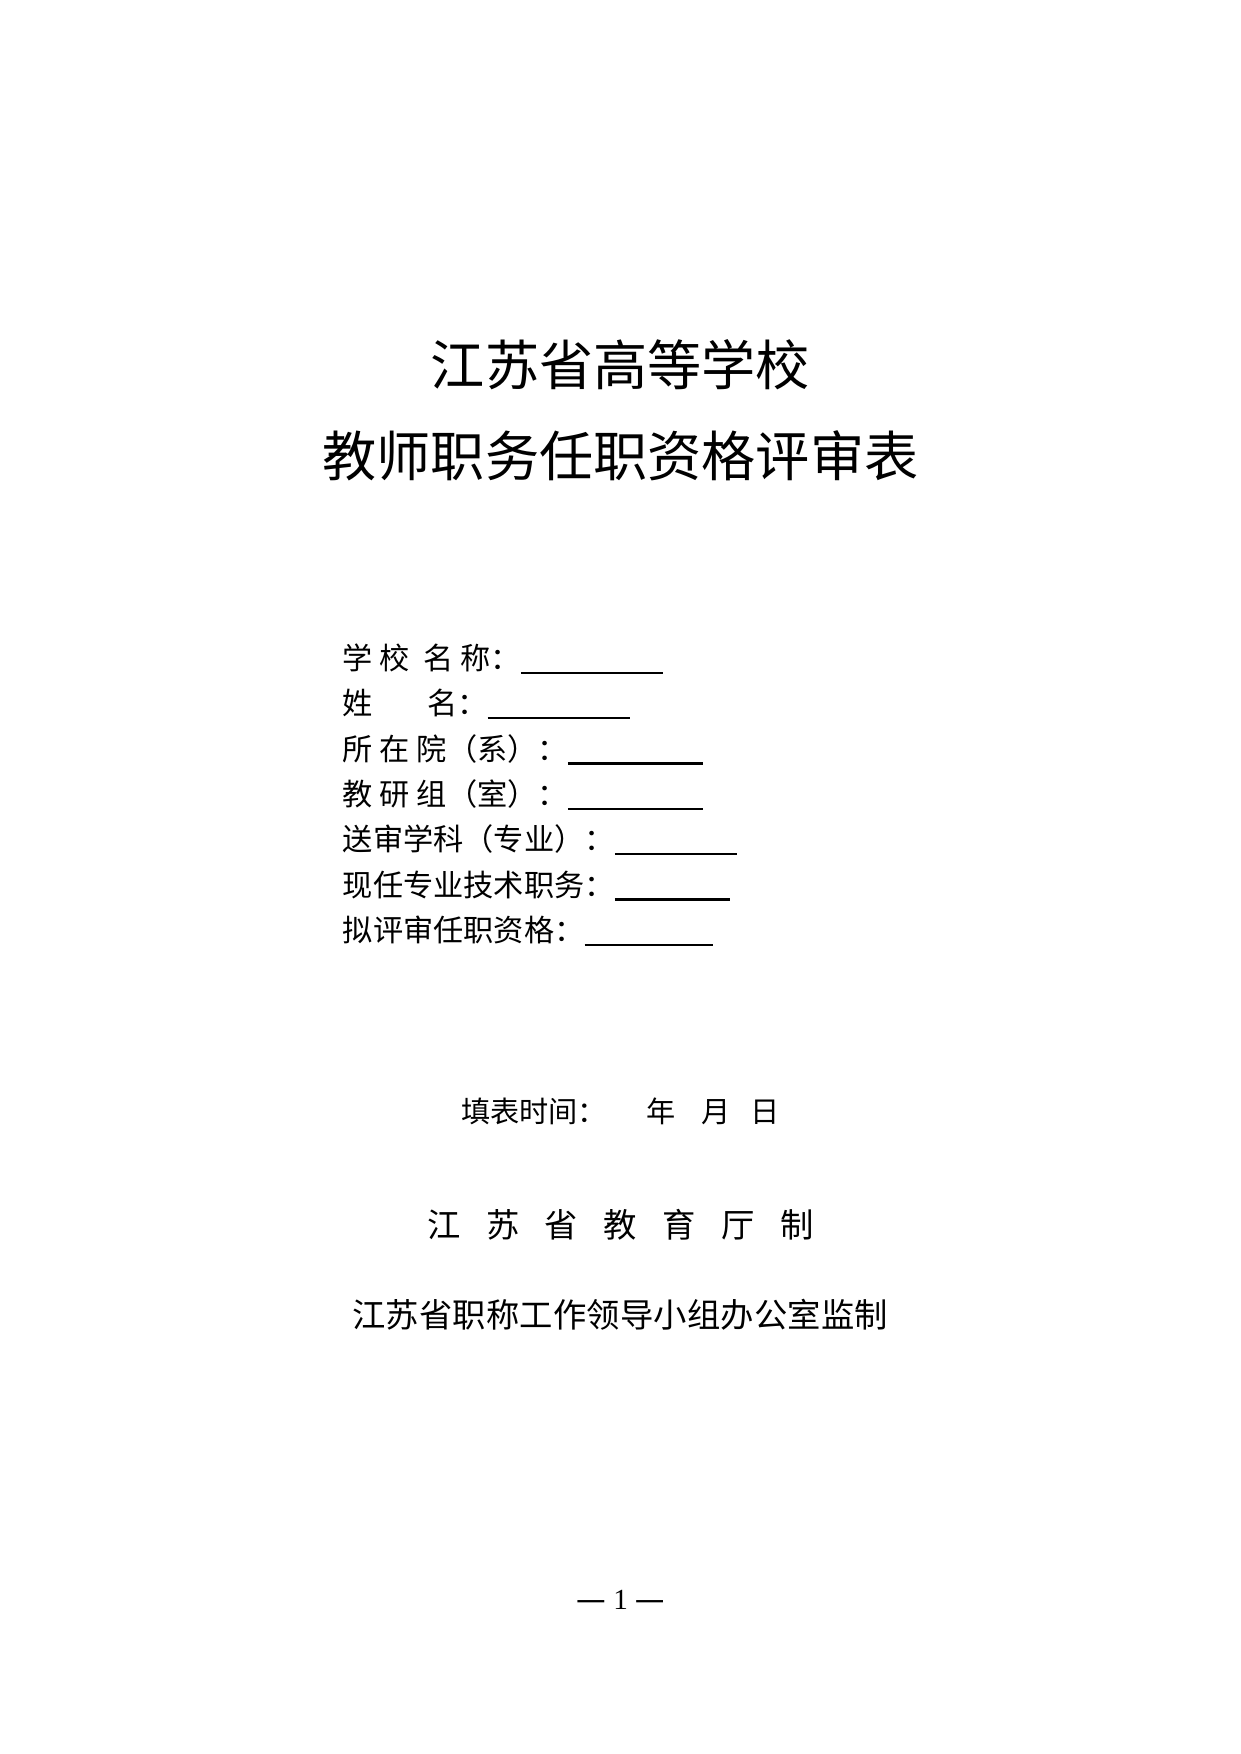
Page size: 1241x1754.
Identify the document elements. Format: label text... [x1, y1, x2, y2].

text 教 研 组（室）： [165, 769, 1075, 815]
text 所 在 院（系）： [165, 724, 1075, 769]
text 江苏省教育厅制 [165, 1177, 1075, 1268]
text 学 校 名 称： [165, 634, 1075, 679]
text 填表时间： 年 月 日 [165, 1087, 1075, 1132]
text 送审学科（专业）： [165, 815, 1075, 860]
text 现任专业技术职务： [165, 860, 1075, 906]
text 拟评审任职资格： [165, 906, 1075, 951]
text 江苏省职称工作领导小组办公室监制 [165, 1268, 1075, 1359]
text 教师职务任职资格评审表 [165, 407, 1075, 498]
text 江苏省高等学校 [165, 316, 1075, 407]
text 姓 名： [165, 679, 1075, 724]
